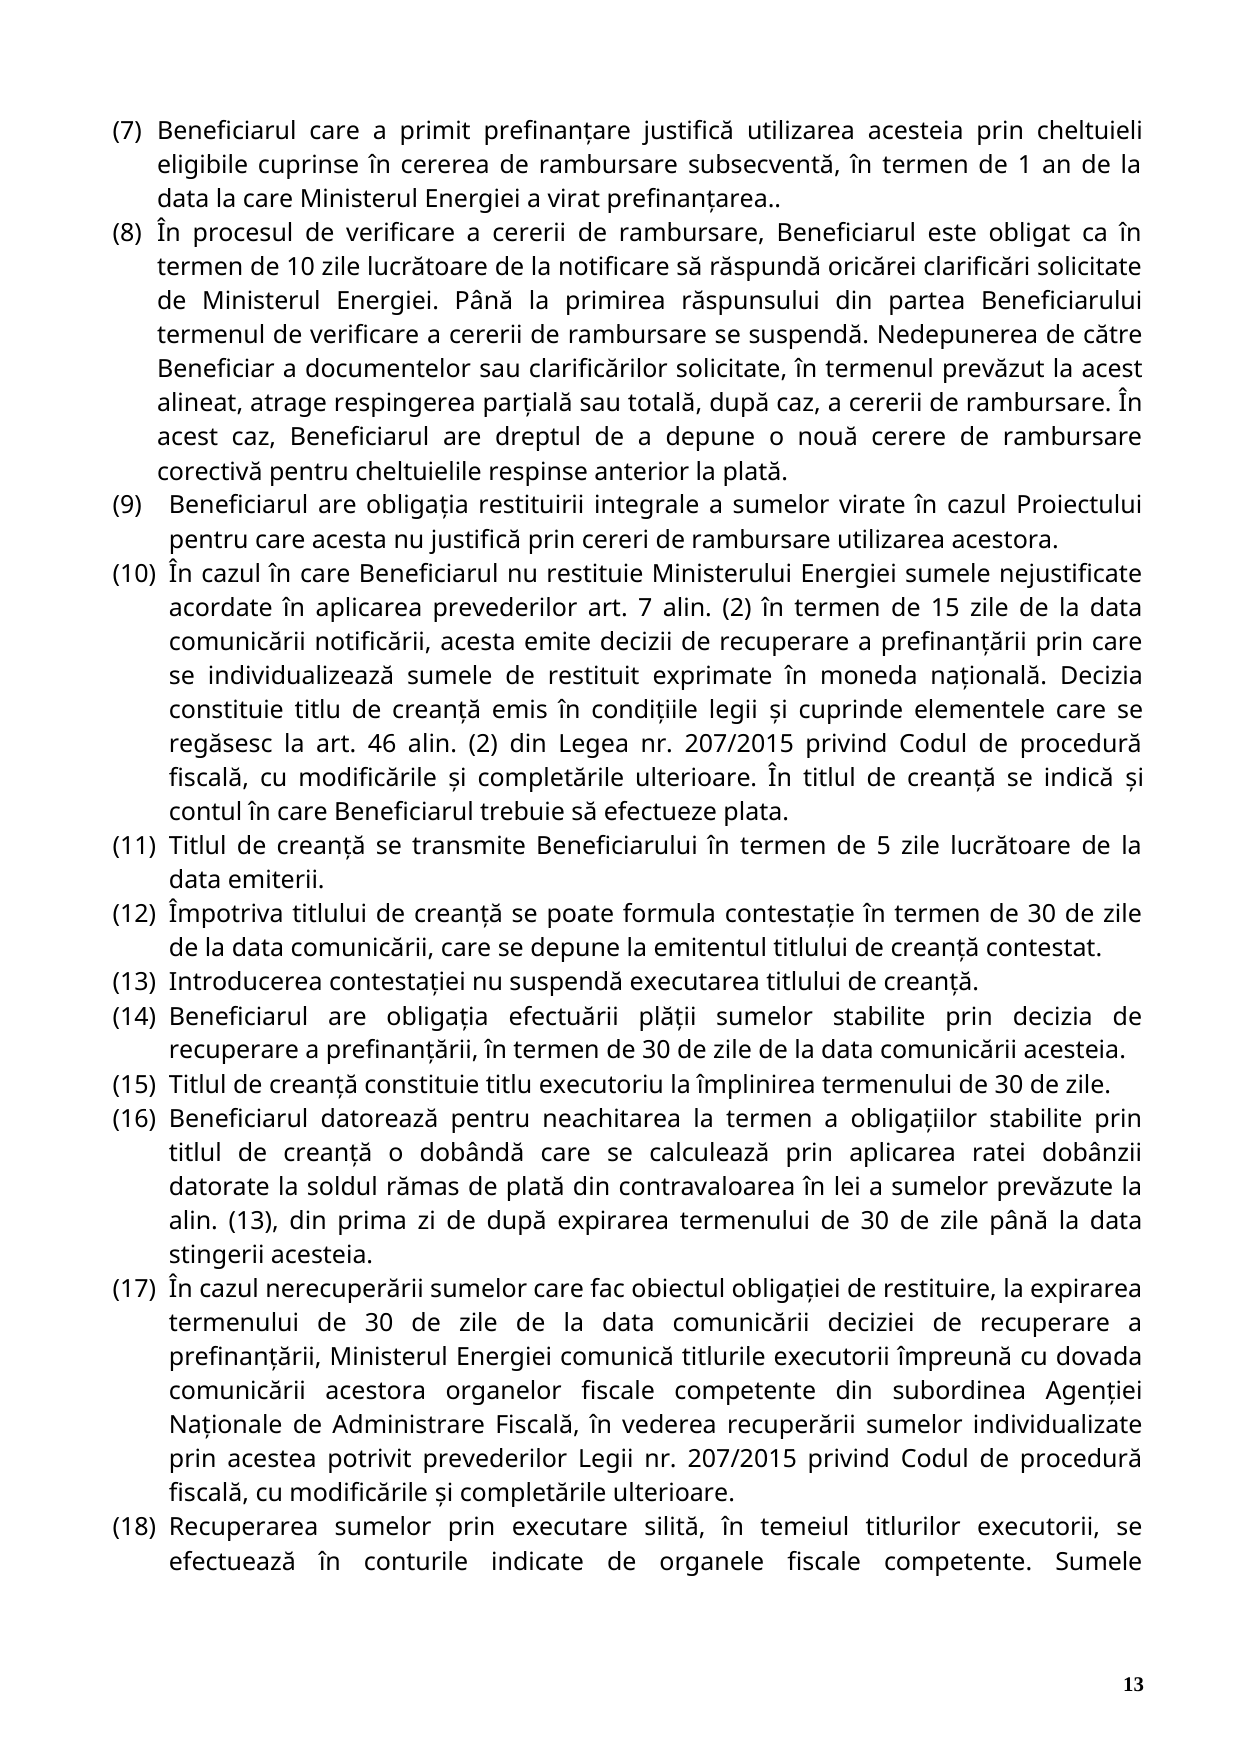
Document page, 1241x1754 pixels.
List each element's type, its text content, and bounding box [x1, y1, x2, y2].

list Beneficiarul datorează pentru neachitarea la termen a obligațiilor stabilite prin titlul de creanță o dobândă care se calculează prin aplicarea ratei dobânzii datorate la soldul rămas de plată din contravaloarea în lei a sumelor prevăzute la alin. (13), din prima zi de după expirarea termenului de 30 de zile până la data stingerii acesteia. [112, 1100, 1144, 1271]
list Împotriva titlului de creanță se poate formula contestație în termen de 30 de zile de la data comunicării, care se depune la emitentul titlului de creanță contestat. [112, 896, 1144, 964]
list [112, 1509, 1144, 1577]
list Titlul de creanță se transmite Beneficiarului în termen de 5 zile lucrătoare de la data emiterii. [112, 828, 1144, 896]
list În cazul în care Beneficiarul nu restituie Ministerului Energiei sumele nejustificate acordate în aplicarea prevederilor art. 7 alin. (2) în termen de 15 zile de la data comunicării notificării, acesta emite decizii de recuperare a prefinanțării prin care se individualizează sumele de restituit exprimate în moneda națională. Decizia constituie titlu de creanță emis în condițiile legii și cuprinde elementele care se regăsesc la art. 46 alin. (2) din Legea nr. 207/2015 privind Codul de procedură fiscală, cu modificările și completările ulterioare. În titlul de creanță se indică și contul în care Beneficiarul trebuie să efectueze plata. [112, 555, 1144, 828]
list Beneficiarul care a primit prefinanțare justifică utilizarea acesteia prin cheltuieli eligibile cuprinse în cererea de rambursare subsecventă, în termen de 1 an de la data la care Ministerul Energiei a virat prefinanțarea.. [112, 112, 1144, 215]
list Beneficiarul are obligaţia restituirii integrale a sumelor virate în cazul Proiectului pentru care acesta nu justifică prin cereri de rambursare utilizarea acestora. [112, 487, 1144, 555]
list În procesul de verificare a cererii de rambursare, Beneficiarul este obligat ca în termen de 10 zile lucrătoare de la notificare să răspundă oricărei clarificări solicitate de Ministerul Energiei. Până la primirea răspunsului din partea Beneficiarului termenul de verificare a cererii de rambursare se suspendă. Nedepunerea de către Beneficiar a documentelor sau clarificărilor solicitate, în termenul prevăzut la acest alineat, atrage respingerea parţială sau totală, după caz, a cererii de rambursare. În acest caz, Beneficiarul are dreptul de a depune o nouă cerere de rambursare corectivă pentru cheltuielile respinse anterior la plată. [112, 215, 1144, 487]
list Beneficiarul are obligația efectuării plății sumelor stabilite prin decizia de recuperare a prefinanțării, în termen de 30 de zile de la data comunicării acesteia. [112, 998, 1144, 1066]
list Introducerea contestației nu suspendă executarea titlului de creanță. [112, 964, 1144, 998]
list Titlul de creanță constituie titlu executoriu la împlinirea termenului de 30 de zile. [112, 1066, 1144, 1100]
list În cazul nerecuperării sumelor care fac obiectul obligației de restituire, la expirarea termenului de 30 de zile de la data comunicării deciziei de recuperare a prefinanțării, Ministerul Energiei comunică titlurile executorii împreună cu dovada comunicării acestora organelor fiscale competente din subordinea Agenției Naționale de Administrare Fiscală, în vederea recuperării sumelor individualizate prin acestea potrivit prevederilor Legii nr. 207/2015 privind Codul de procedură fiscală, cu modificările și completările ulterioare. [112, 1271, 1144, 1509]
